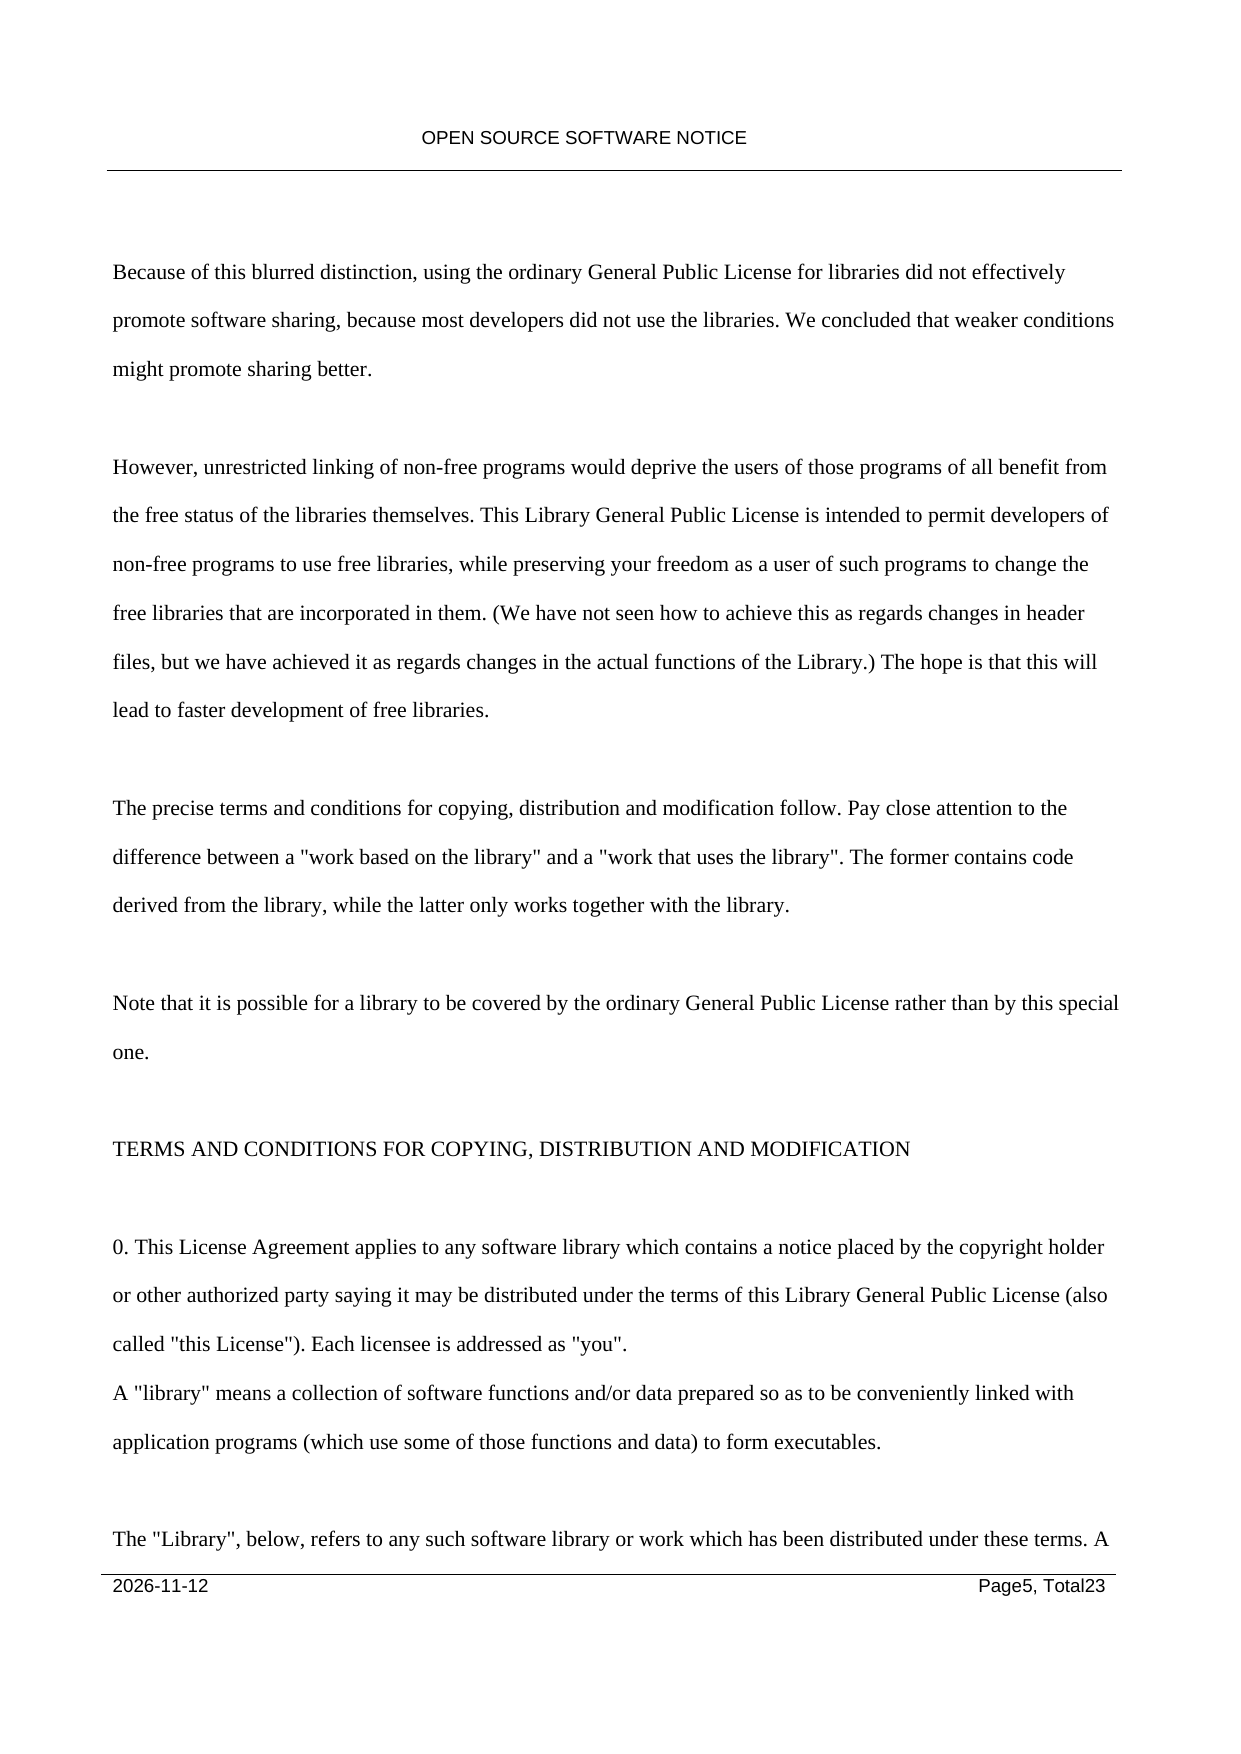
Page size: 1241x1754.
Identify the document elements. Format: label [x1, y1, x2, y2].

text [112, 206, 1128, 1555]
